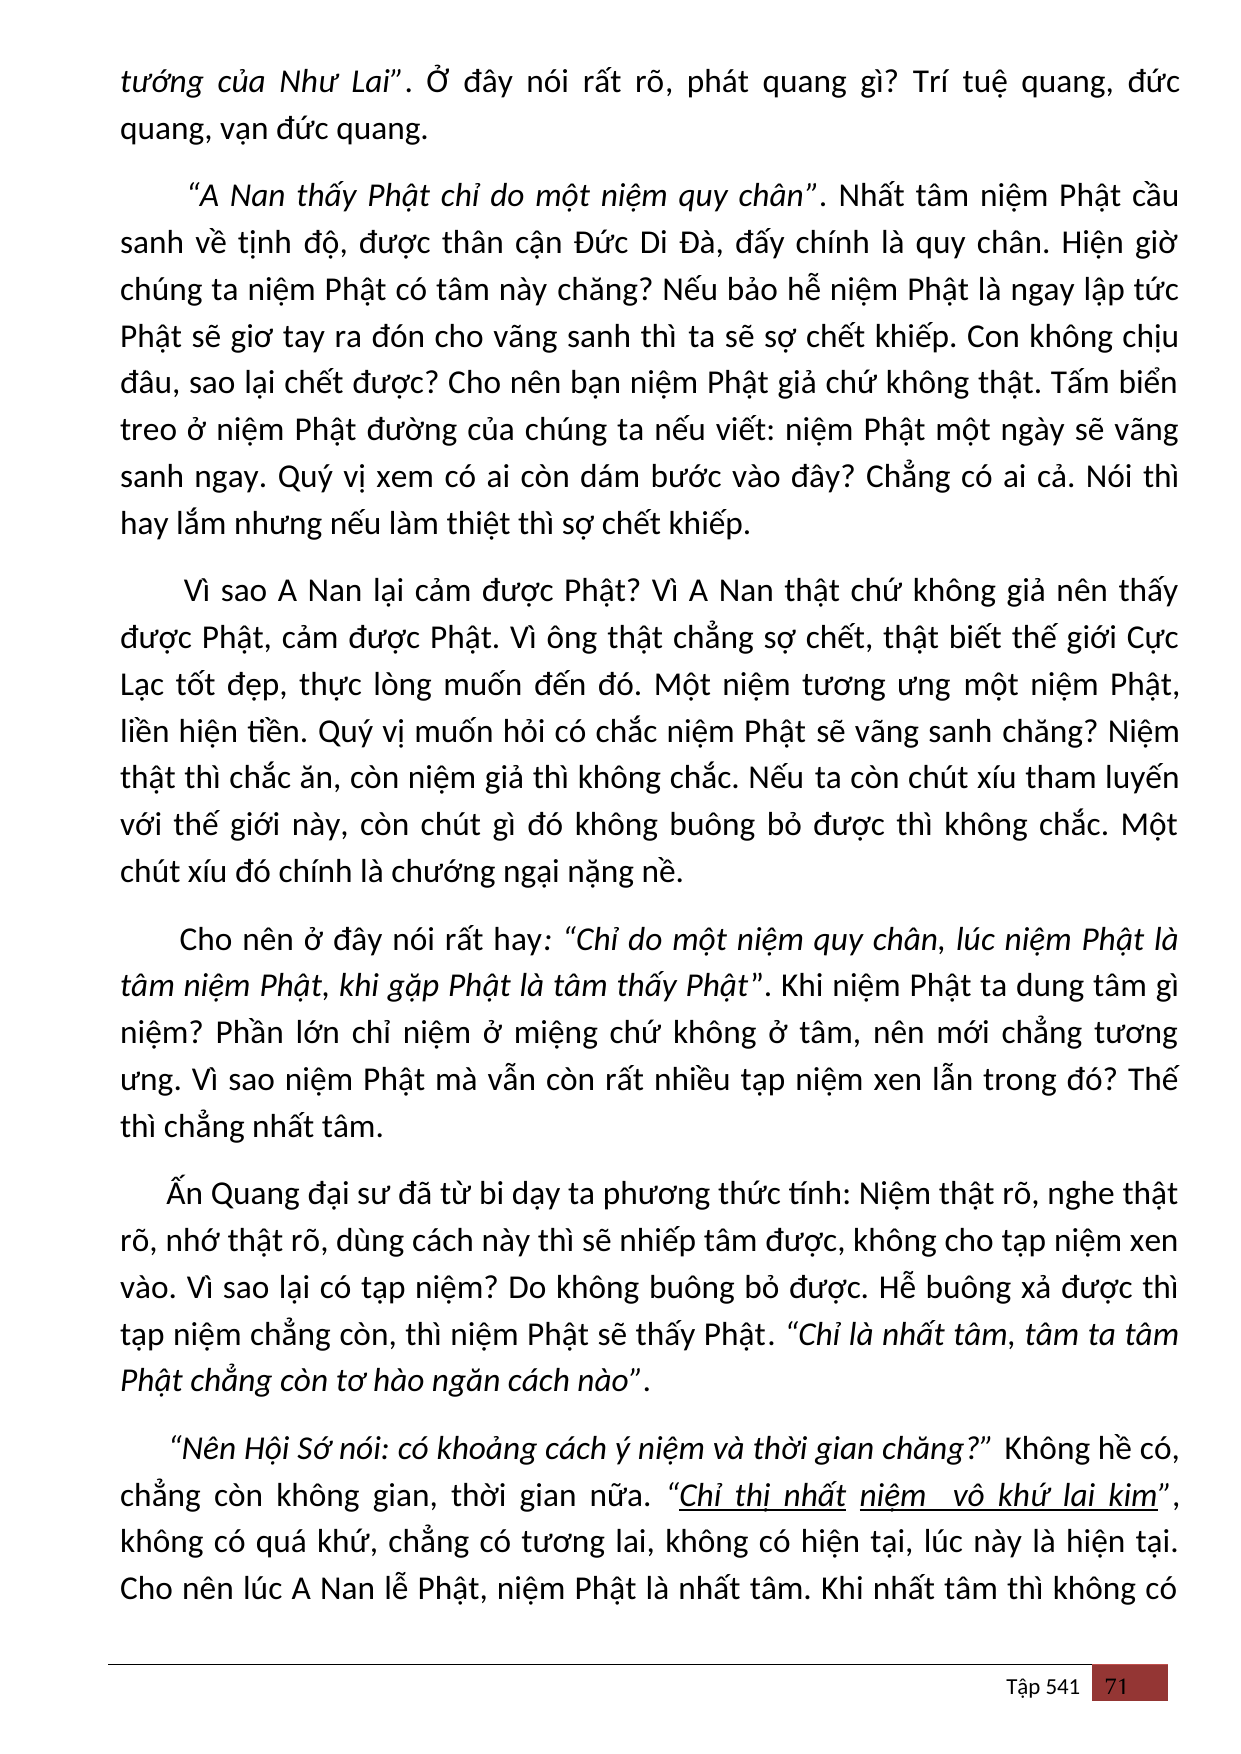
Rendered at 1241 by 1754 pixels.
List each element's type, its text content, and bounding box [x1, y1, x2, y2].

text “A Nan thấy Phật chỉ do một niệm quy chân”. Nhất tâm niệm Phật cầu sanh về tịnh độ, được thân cận Đức Di Đà, đấy chính là quy chân. Hiện giờ chúng ta niệm Phật có tâm này chăng? Nếu bảo hễ niệm Phật là ngay lập tức Phật sẽ giơ tay ra đón cho vãng sanh thì ta sẽ sợ chết khiếp. Con không chịu đâu, sao lại chết được? Cho nên bạn niệm Phật giả chứ không thật. Tấm biển treo ở niệm Phật đường của chúng ta nếu viết: niệm Phật một ngày sẽ vãng sanh ngay. Quý vị xem có ai còn dám bước vào đây? Chẳng có ai cả. Nói thì hay lắm nhưng nếu làm thiệt thì sợ chết khiếp. [120, 174, 1180, 542]
text Cho nên ở đây nói rất hay: “Chỉ do một niệm quy chân, lúc niệm Phật là tâm niệm Phật, khi gặp Phật là tâm thấy Phật”. Khi niệm Phật ta dung tâm gì niệm? Phần lớn chỉ niệm ở miệng chứ không ở tâm, nên mới chẳng tương ưng. Vì sao niệm Phật mà vẫn còn rất nhiều tạp niệm xen lẫn trong đó? Thế thì chẳng nhất tâm. [120, 918, 1180, 1145]
text Ấn Quang đại sư đã từ bi dạy ta phương thức tính: Niệm thật rõ, nghe thật rõ, nhớ thật rõ, dùng cách này thì sẽ nhiếp tâm được, không cho tạp niệm xen vào. Vì sao lại có tạp niệm? Do không buông bỏ được. Hễ buông xả được thì tạp niệm chẳng còn, thì niệm Phật sẽ thấy Phật. “Chỉ là nhất tâm, tâm ta tâm Phật chẳng còn tơ hào ngăn cách nào”. [120, 1172, 1180, 1400]
text Vì sao A Nan lại cảm được Phật? Vì A Nan thật chứ không giả nên thấy được Phật, cảm được Phật. Vì ông thật chẳng sợ chết, thật biết thế giới Cực Lạc tốt đẹp, thực lòng muốn đến đó. Một niệm tương ưng một niệm Phật, liền hiện tiền. Quý vị muốn hỏi có chắc niệm Phật sẽ vãng sanh chăng? Niệm thật thì chắc ăn, còn niệm giả thì không chắc. Nếu ta còn chút xíu tham luyến với thế giới này, còn chút gì đó không buông bỏ được thì không chắc. Một chút xíu đó chính là chướng ngại nặng nề. [120, 569, 1180, 891]
